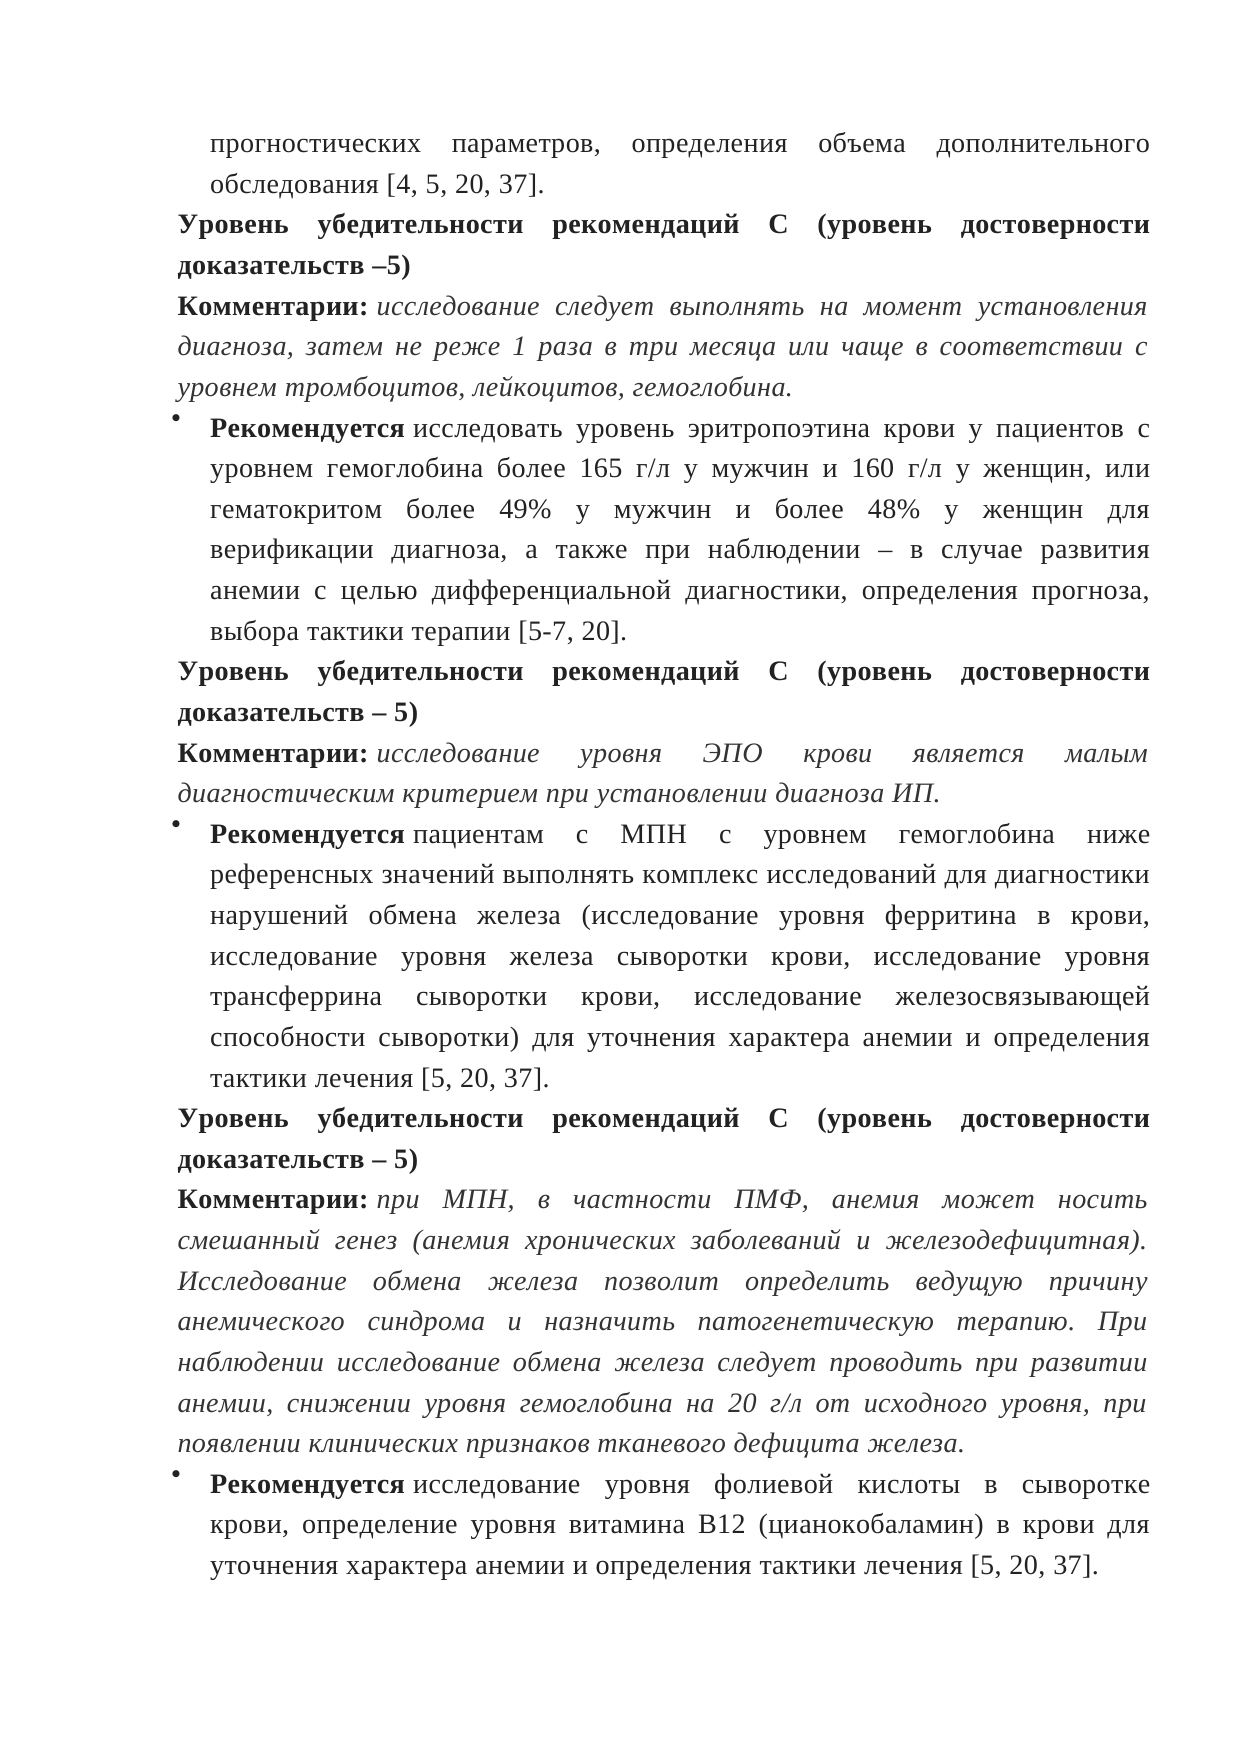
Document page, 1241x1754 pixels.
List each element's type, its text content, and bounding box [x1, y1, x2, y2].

text Комментарии: при МПН, в частности ПМФ, анемия может носить смешанный генез (анемия хронических заболеваний и железодефицитная). Исследование обмена железа позволит определить ведущую причину анемического синдрома и назначить патогенетическую терапию. При наблюдении исследование обмена железа следует проводить при развитии анемии, снижении уровня гемоглобина на 20 г/л от исходного уровня, при появлении клинических признаков тканевого дефицита железа. [177, 1174, 1152, 1459]
text Комментарии: исследование следует выполнять на момент установления диагноза, затем не реже 1 раза в три месяца или чаще в соответствии с уровнем тромбоцитов, лейкоцитов, гемоглобина. [177, 281, 1152, 402]
list Рекомендуется исследование уровня фолиевой кислоты в сыворотке крови, определение уровня витамина B12 (цианокобаламин) в крови для уточнения характера анемии и определения тактики лечения [5, 20, 37]. [172, 1459, 1152, 1581]
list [172, 118, 1152, 199]
text Уровень убедительности рекомендаций C (уровень достоверности доказательств – 5) [177, 646, 1152, 727]
list Рекомендуется пациентам с МПН с уровнем гемоглобина ниже референсных значений выполнять комплекс исследований для диагностики нарушений обмена железа (исследование уровня ферритина в крови, исследование уровня железа сыворотки крови, исследование уровня трансферрина сыворотки крови, исследование железосвязывающей способности сыворотки) для уточнения характера анемии и определения тактики лечения [5, 20, 37]. [172, 809, 1152, 1093]
text Уровень убедительности рекомендаций C (уровень достоверности доказательств – 5) [177, 1093, 1152, 1174]
text Комментарии: исследование уровня ЭПО крови является малым диагностическим критерием при установлении диагноза ИП. [177, 727, 1152, 809]
text Уровень убедительности рекомендаций C (уровень достоверности доказательств –5) [177, 199, 1152, 281]
list Рекомендуется исследовать уровень эритропоэтина крови у пациентов с уровнем гемоглобина более 165 г/л у мужчин и 160 г/л у женщин, или гематокритом более 49% у мужчин и более 48% у женщин для верификации диагноза, а также при наблюдении – в случае развития анемии с целью дифференциальной диагностики, определения прогноза, выбора тактики терапии [5-7, 20]. [172, 402, 1152, 646]
